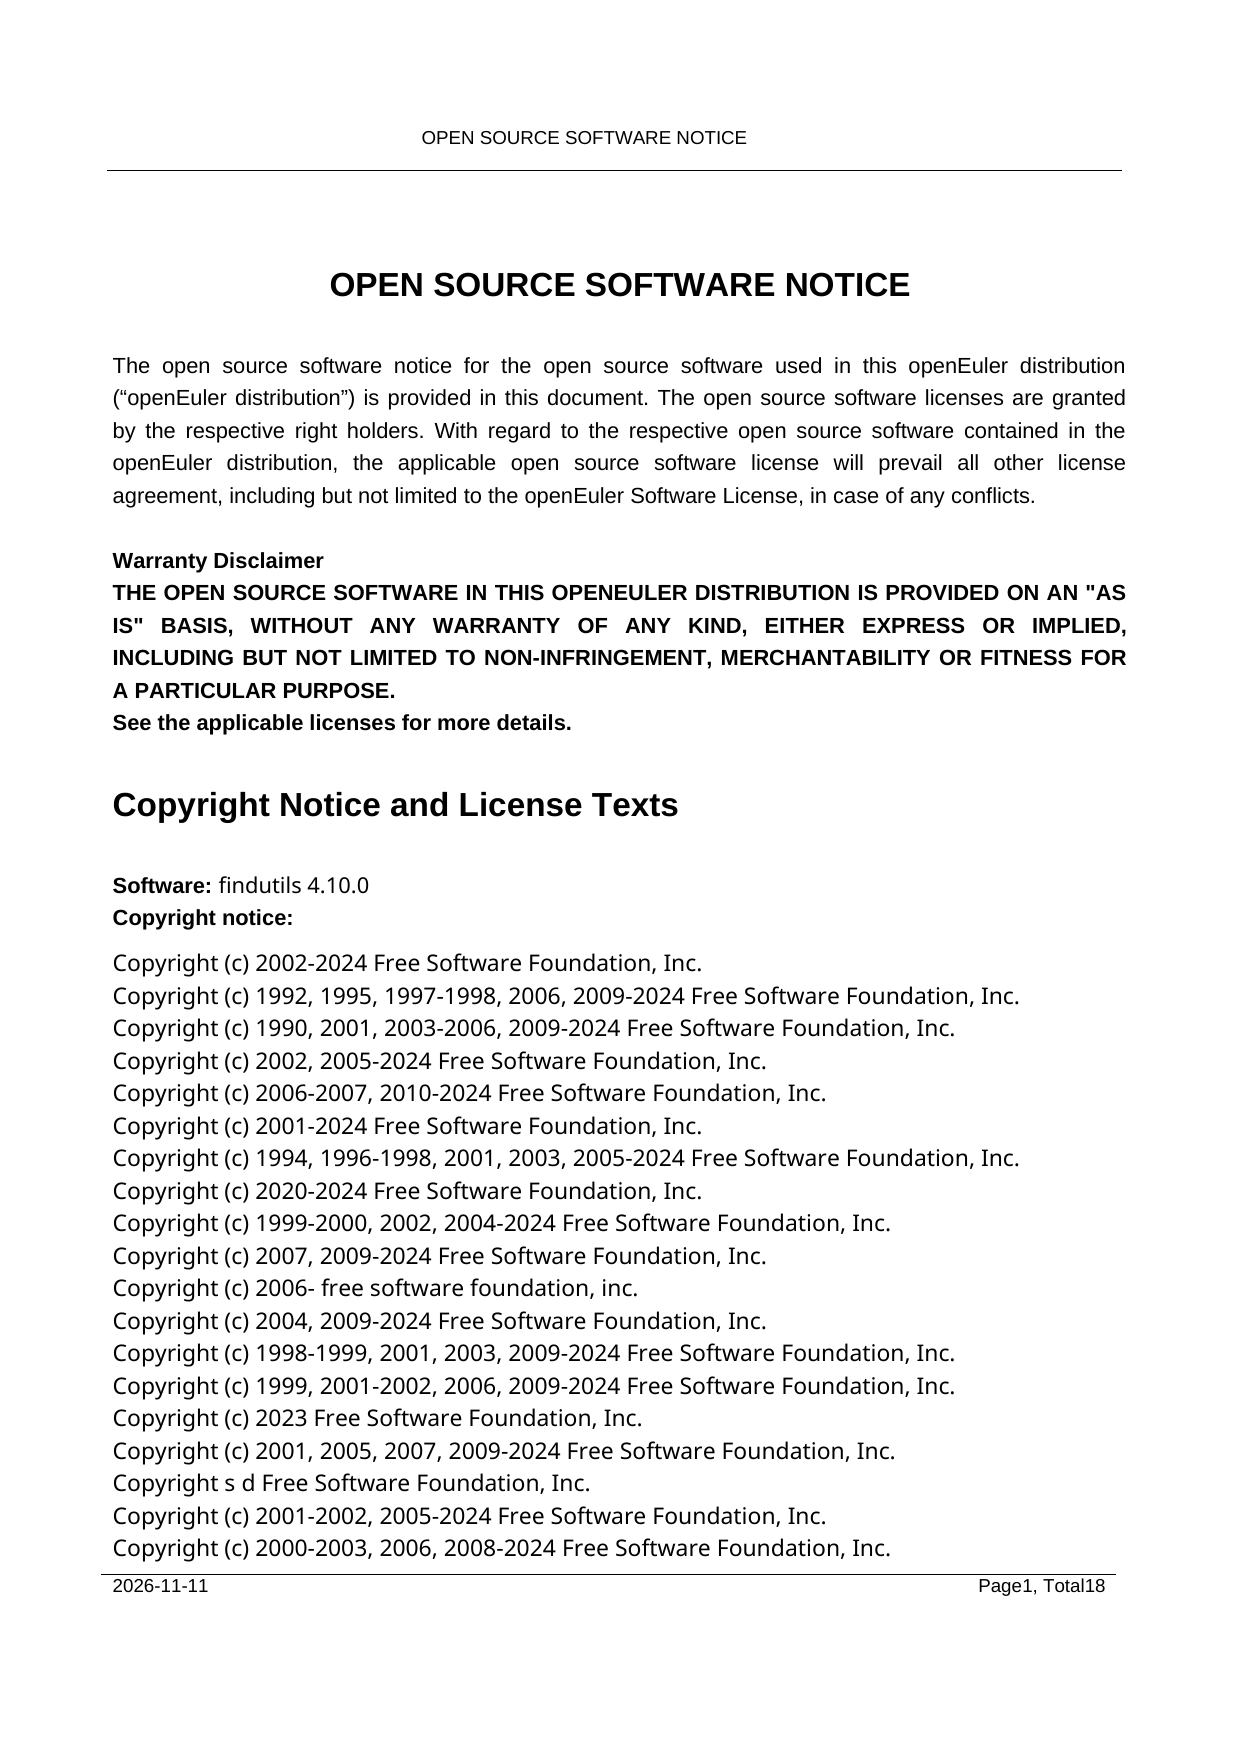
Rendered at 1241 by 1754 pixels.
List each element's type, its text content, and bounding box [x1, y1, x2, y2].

text The open source software notice for the open source software used in this openEuler distribution (“openEuler distribution”) is provided in this document. The open source software licenses are granted by the respective right holders. With regard to the respective open source software contained in the openEuler distribution, the applicable open source software license will prevail all other license agreement, including but not limited to the openEuler Software License, in case of any conflicts. [112, 349, 1128, 511]
text Warranty Disclaimer [112, 544, 1128, 576]
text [112, 947, 1128, 1564]
text OPEN SOURCE SOFTWARE NOTICE [112, 251, 1128, 316]
text Copyright notice: [112, 901, 1128, 934]
text Copyright Notice and License Texts [112, 771, 1128, 836]
title Software: findutils 4.10.0 [112, 869, 1128, 901]
text THE OPEN SOURCE SOFTWARE IN THIS OPENEULER DISTRIBUTION IS PROVIDED ON AN "AS IS" BASIS, WITHOUT ANY WARRANTY OF ANY KIND, EITHER EXPRESS OR IMPLIED, INCLUDING BUT NOT LIMITED TO NON-INFRINGEMENT, MERCHANTABILITY OR FITNESS FOR A PARTICULAR PURPOSE. See the applicable licenses for more details. [112, 576, 1128, 739]
